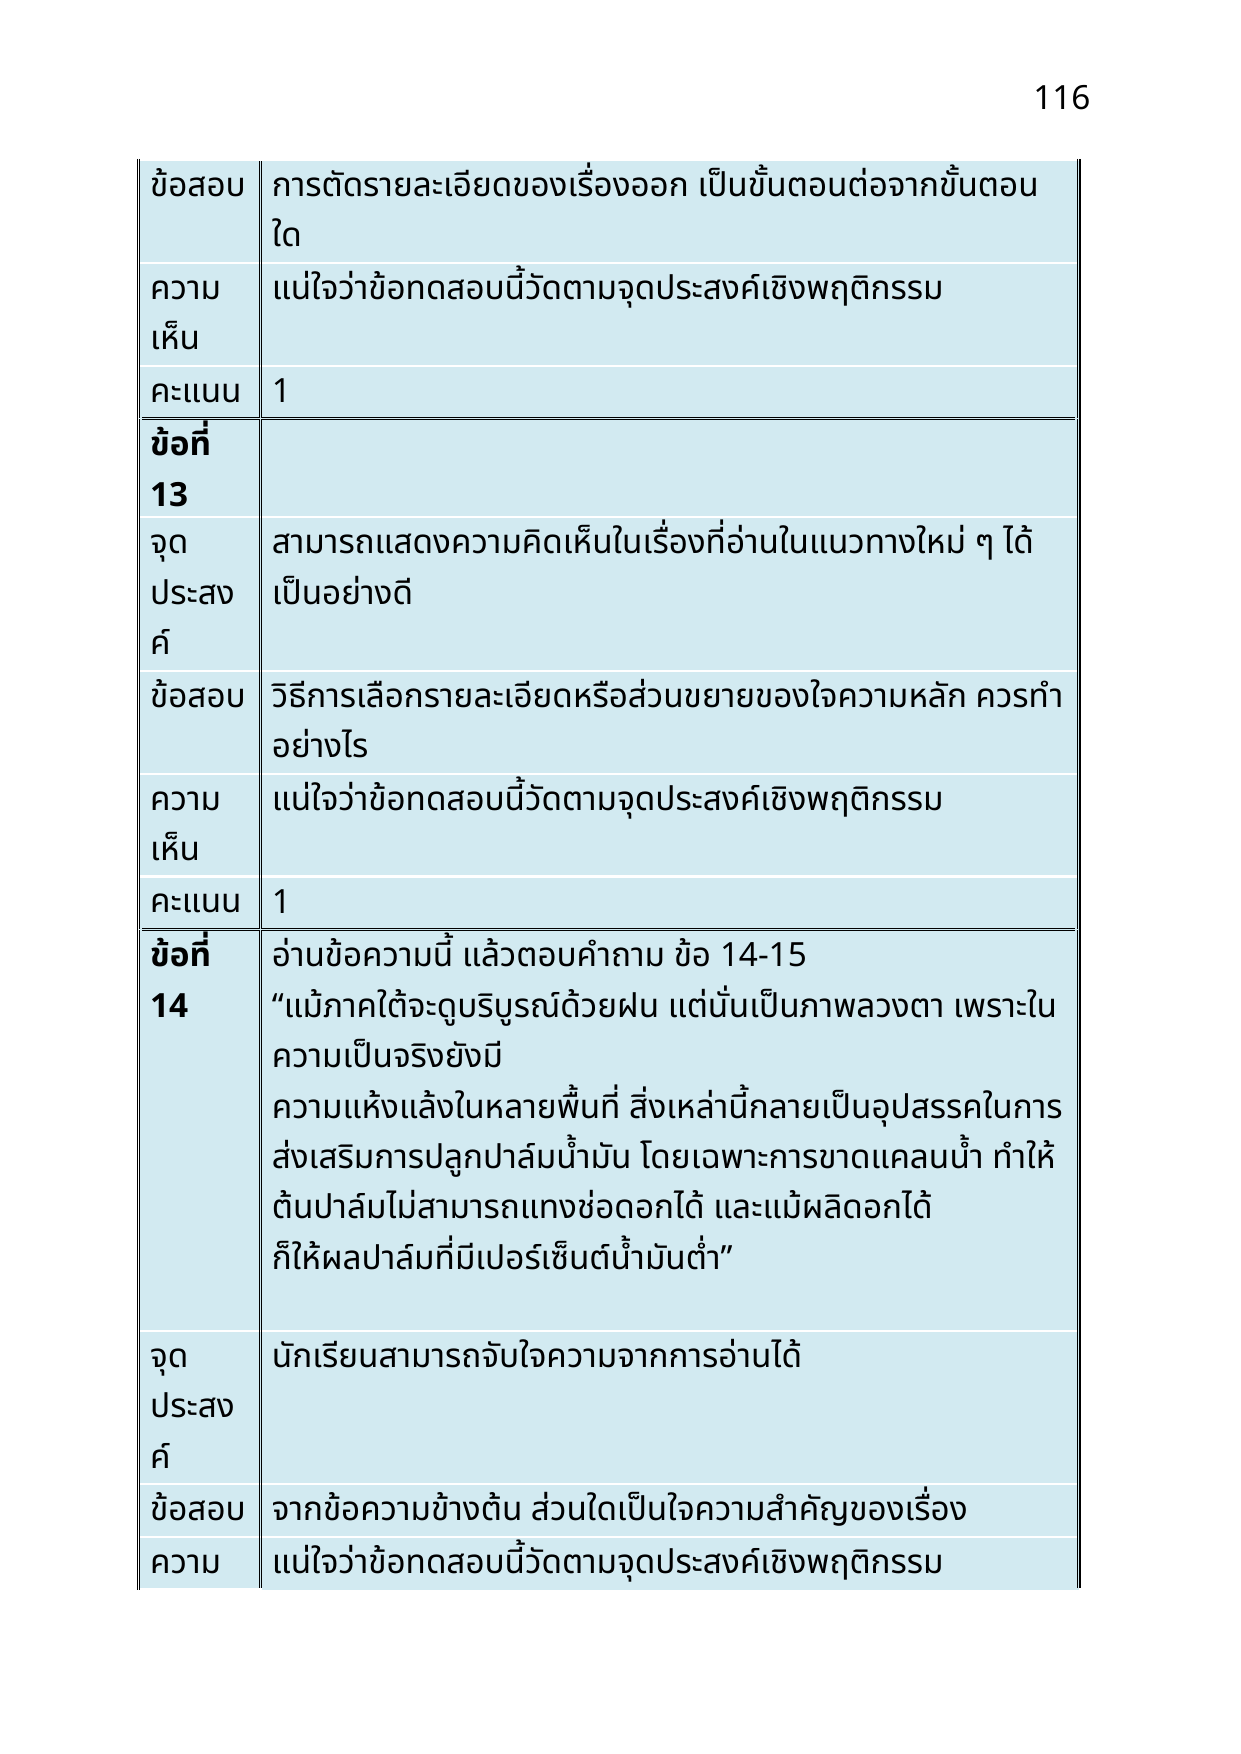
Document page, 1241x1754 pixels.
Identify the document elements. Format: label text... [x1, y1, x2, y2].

table_cell คะแนน [140, 878, 259, 928]
table_cell 1 [262, 878, 1077, 928]
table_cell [262, 1538, 1077, 1588]
table_cell ข้อสอบ [140, 161, 259, 262]
table_cell คะแนน [140, 367, 259, 417]
table_cell ความเห็น [140, 775, 259, 875]
table_cell [260, 417, 1079, 516]
table_cell ข้อสอบ [140, 1485, 259, 1536]
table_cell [262, 264, 1077, 365]
table_cell 1 [262, 367, 1077, 417]
table_cell วิธีการเลือกรายละเอียดหรือส่วนขยายของใจความหลัก ควรทำอย่างไร [262, 672, 1077, 772]
table_cell จากข้อความข้างต้น ส่วนใดเป็นใจความสำคัญของเรื่อง [262, 1485, 1077, 1536]
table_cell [262, 518, 1077, 669]
table_cell จุดประสงค์ [140, 1332, 259, 1483]
table_cell แน่ใจว่าข้อทดสอบนี้วัดตามจุดประสงค์เชิงพฤติกรรม [262, 775, 1077, 875]
table_cell ข้อที่ 13 [139, 417, 260, 516]
table_cell ข้อสอบ [140, 672, 259, 772]
table_cell อ่านข้อความนี้ แล้วตอบคำถาม ข้อ 14-15 “แม้ภาคใต้จะดูบริบูรณ์ด้วยฝน แต่นั่นเป็นภาพลวงตา เพราะในความเป็นจริงยังมี ความแห้งแล้งในหลายพื้นที่ สิ่งเหล่านี้กลายเป็นอุปสรรคในการส่งเสริมการปลูกปาล์มน้ำมัน โดยเฉพาะการขาดแคลนน้ำ ทำให้ต้นปาล์มไม่สามารถแทงช่อดอกได้ และแม้ผลิดอกได้ ก็ให้ผลปาล์มที่มีเปอร์เซ็นต์น้ำมันต่ำ” [260, 928, 1079, 1330]
table_cell ความเห็น [140, 264, 259, 365]
table_cell นักเรียนสามารถจับใจความจากการอ่านได้ [262, 1332, 1077, 1483]
table_cell ข้อที่ 14 [139, 928, 260, 1330]
table_cell ความเห็น [140, 1538, 259, 1588]
table_cell จุดประสงค์ [140, 518, 259, 669]
table_cell การตัดรายละเอียดของเรื่องออก เป็นขั้นตอนต่อจากขั้นตอนใด [262, 161, 1077, 262]
